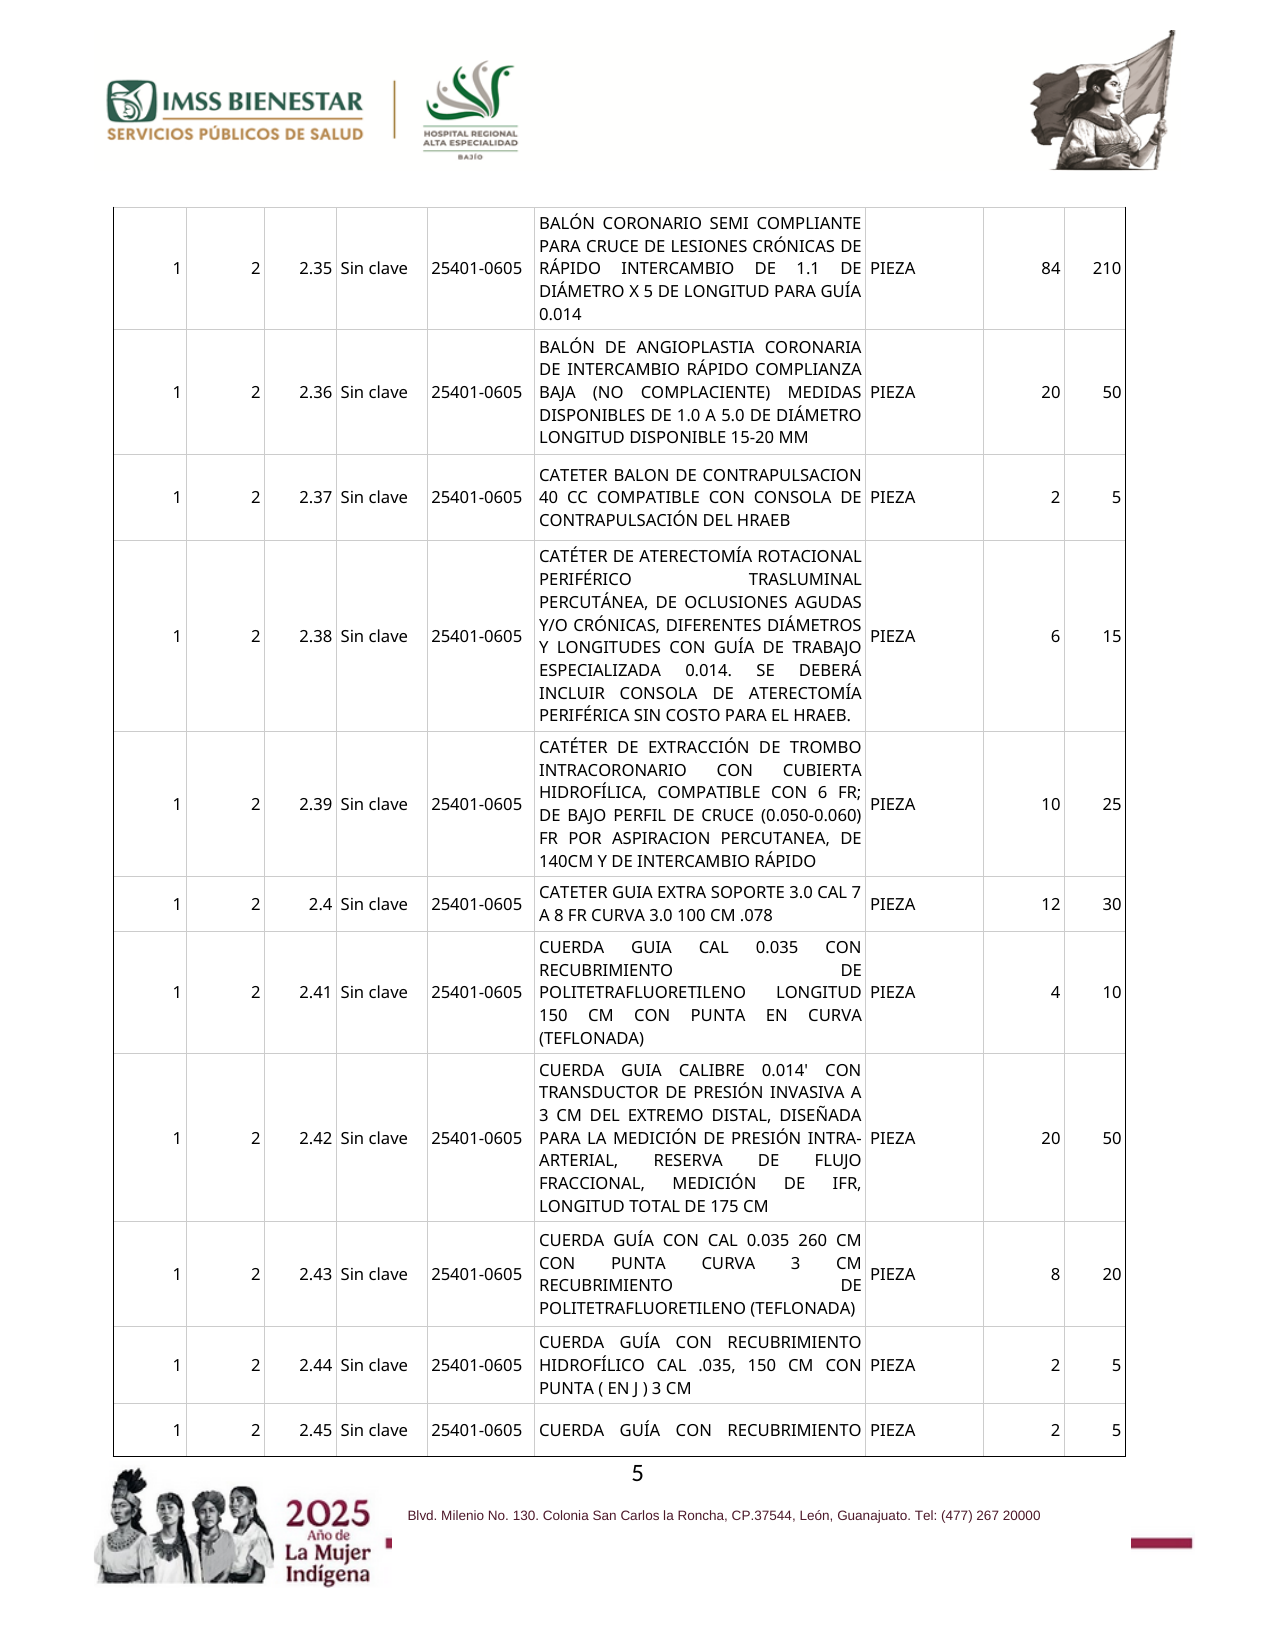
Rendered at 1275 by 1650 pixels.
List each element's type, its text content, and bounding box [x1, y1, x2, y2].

table_cell 2.41 [265, 932, 336, 1053]
table_cell 2.4 [265, 877, 336, 931]
table_cell Sin clave [337, 877, 427, 931]
table_cell Sin clave [337, 1327, 427, 1403]
table_cell 25401-0605 [428, 1054, 534, 1221]
table_cell 2 [187, 932, 264, 1053]
table_cell 2 [187, 208, 264, 329]
table_cell 50 [1065, 1054, 1125, 1221]
table_cell Sin clave [337, 1054, 427, 1221]
table_cell PIEZA [866, 1054, 983, 1221]
table_cell Sin clave [337, 208, 427, 329]
table_cell 1 [114, 541, 186, 731]
table_cell PIEZA [866, 330, 983, 454]
table_cell PIEZA [866, 208, 983, 329]
table_cell 2 [187, 732, 264, 876]
table_cell 2 [984, 1404, 1064, 1456]
table_cell 4 [984, 932, 1064, 1053]
table_cell 1 [114, 732, 186, 876]
table_cell 30 [1065, 877, 1125, 931]
table_cell 25 [1065, 732, 1125, 876]
table_cell 2.43 [265, 1222, 336, 1326]
table_cell PIEZA [866, 877, 983, 931]
table_cell CUERDA GUÍA CON RECUBRIMIENTO HIDROFÍLICO CAL .035, 150 CM CON PUNTA ( EN J ) 3 CM [535, 1327, 865, 1403]
table_cell 25401-0605 [428, 541, 534, 731]
table_cell 1 [114, 455, 186, 540]
table_cell Sin clave [337, 1222, 427, 1326]
table_cell 25401-0605 [428, 1327, 534, 1403]
table_cell 15 [1065, 541, 1125, 731]
table_cell CUERDA GUIA CAL 0.035 CON RECUBRIMIENTO DE POLITETRAFLUORETILENO LONGITUD 150 CM CON PUNTA EN CURVA (TEFLONADA) [535, 932, 865, 1053]
table_cell 25401-0605 [428, 1404, 534, 1456]
table_cell PIEZA [866, 1222, 983, 1326]
table_cell 12 [984, 877, 1064, 931]
table_cell CATÉTER DE EXTRACCIÓN DE TROMBO INTRACORONARIO CON CUBIERTA HIDROFÍLICA, COMPATIBLE CON 6 FR; DE BAJO PERFIL DE CRUCE (0.050-0.060) FR POR ASPIRACION PERCUTANEA, DE 140CM Y DE INTERCAMBIO RÁPIDO [535, 732, 865, 876]
table_cell 210 [1065, 208, 1125, 329]
picture [93, 30, 1181, 171]
table_cell BALÓN CORONARIO SEMI COMPLIANTE PARA CRUCE DE LESIONES CRÓNICAS DE RÁPIDO INTERCAMBIO DE 1.1 DE DIÁMETRO X 5 DE LONGITUD PARA GUÍA 0.014 [535, 208, 865, 329]
table_cell 5 [1065, 1327, 1125, 1403]
table_cell 1 [114, 1404, 186, 1456]
table_cell 2 [187, 1054, 264, 1221]
table_cell CATETER BALON DE CONTRAPULSACION 40 CC COMPATIBLE CON CONSOLA DE CONTRAPULSACIÓN DEL HRAEB [535, 455, 865, 540]
table_cell 6 [984, 541, 1064, 731]
table_cell 25401-0605 [428, 330, 534, 454]
table_cell 2 [984, 1327, 1064, 1403]
table_cell PIEZA [866, 455, 983, 540]
table_cell 20 [1065, 1222, 1125, 1326]
table_cell 2.37 [265, 455, 336, 540]
table_cell CATÉTER DE ATERECTOMÍA ROTACIONAL PERIFÉRICO TRASLUMINAL PERCUTÁNEA, DE OCLUSIONES AGUDAS Y/O CRÓNICAS, DIFERENTES DIÁMETROS Y LONGITUDES CON GUÍA DE TRABAJO ESPECIALIZADA 0.014. SE DEBERÁ INCLUIR CONSOLA DE ATERECTOMÍA PERIFÉRICA SIN COSTO PARA EL HRAEB. [535, 541, 865, 731]
table_cell 1 [114, 877, 186, 931]
table_cell 1 [114, 932, 186, 1053]
table_cell PIEZA [866, 1404, 983, 1456]
table_cell 2.38 [265, 541, 336, 731]
table_cell 2 [187, 877, 264, 931]
table_cell 5 [1065, 1404, 1125, 1456]
table_cell 25401-0605 [428, 877, 534, 931]
table_cell 1 [114, 1222, 186, 1326]
table_cell 50 [1065, 330, 1125, 454]
table_cell PIEZA [866, 732, 983, 876]
table_cell 2 [187, 1327, 264, 1403]
table_cell PIEZA [866, 541, 983, 731]
table_cell 2.45 [265, 1404, 336, 1456]
table_cell Sin clave [337, 455, 427, 540]
table_cell 20 [984, 1054, 1064, 1221]
table_cell 2 [187, 330, 264, 454]
table_cell 8 [984, 1222, 1064, 1326]
table_cell 25401-0605 [428, 455, 534, 540]
table_cell Sin clave [337, 1404, 427, 1456]
table_cell PIEZA [866, 1327, 983, 1403]
table_cell 25401-0605 [428, 208, 534, 329]
table_cell Sin clave [337, 541, 427, 731]
table_cell 1 [114, 1054, 186, 1221]
table_cell CUERDA GUÍA CON CAL 0.035 260 CM CON PUNTA CURVA 3 CM RECUBRIMIENTO DE POLITETRAFLUORETILENO (TEFLONADA) [535, 1222, 865, 1326]
table_cell CATETER GUIA EXTRA SOPORTE 3.0 CAL 7 A 8 FR CURVA 3.0 100 CM .078 [535, 877, 865, 931]
table_cell 2.36 [265, 330, 336, 454]
table_cell 2 [187, 455, 264, 540]
table_cell 1 [114, 1327, 186, 1403]
picture [93, 1456, 1196, 1588]
table_cell 25401-0605 [428, 732, 534, 876]
table_cell 10 [984, 732, 1064, 876]
table_cell 1 [114, 208, 186, 329]
table_cell 2 [187, 1222, 264, 1326]
table_cell 84 [984, 208, 1064, 329]
table_cell 20 [984, 330, 1064, 454]
table_cell BALÓN DE ANGIOPLASTIA CORONARIA DE INTERCAMBIO RÁPIDO COMPLIANZA BAJA (NO COMPLACIENTE) MEDIDAS DISPONIBLES DE 1.0 A 5.0 DE DIÁMETRO LONGITUD DISPONIBLE 15-20 MM [535, 330, 865, 454]
table_cell 10 [1065, 932, 1125, 1053]
table_cell 2.42 [265, 1054, 336, 1221]
table_cell 2 [187, 1404, 264, 1456]
table_cell 1 [114, 330, 186, 454]
table_cell Sin clave [337, 732, 427, 876]
table_cell 5 [1065, 455, 1125, 540]
table_cell Sin clave [337, 932, 427, 1053]
table_cell 25401-0605 [428, 932, 534, 1053]
table_cell 25401-0605 [428, 1222, 534, 1326]
table_cell PIEZA [866, 932, 983, 1053]
table_cell Sin clave [337, 330, 427, 454]
table_cell 2.44 [265, 1327, 336, 1403]
table_cell CUERDA GUIA CALIBRE 0.014' CON TRANSDUCTOR DE PRESIÓN INVASIVA A 3 CM DEL EXTREMO DISTAL, DISEÑADA PARA LA MEDICIÓN DE PRESIÓN INTRA-ARTERIAL, RESERVA DE FLUJO FRACCIONAL, MEDICIÓN DE IFR, LONGITUD TOTAL DE 175 CM [535, 1054, 865, 1221]
table_cell 2 [187, 541, 264, 731]
table_cell 2.39 [265, 732, 336, 876]
table_cell CUERDA GUÍA CON RECUBRIMIENTO HIDROFÍLICO CAL .035, 260 CM CON PUNTA CURVA 3 CM [535, 1404, 865, 1456]
table_cell 2 [984, 455, 1064, 540]
table_cell 2.35 [265, 208, 336, 329]
